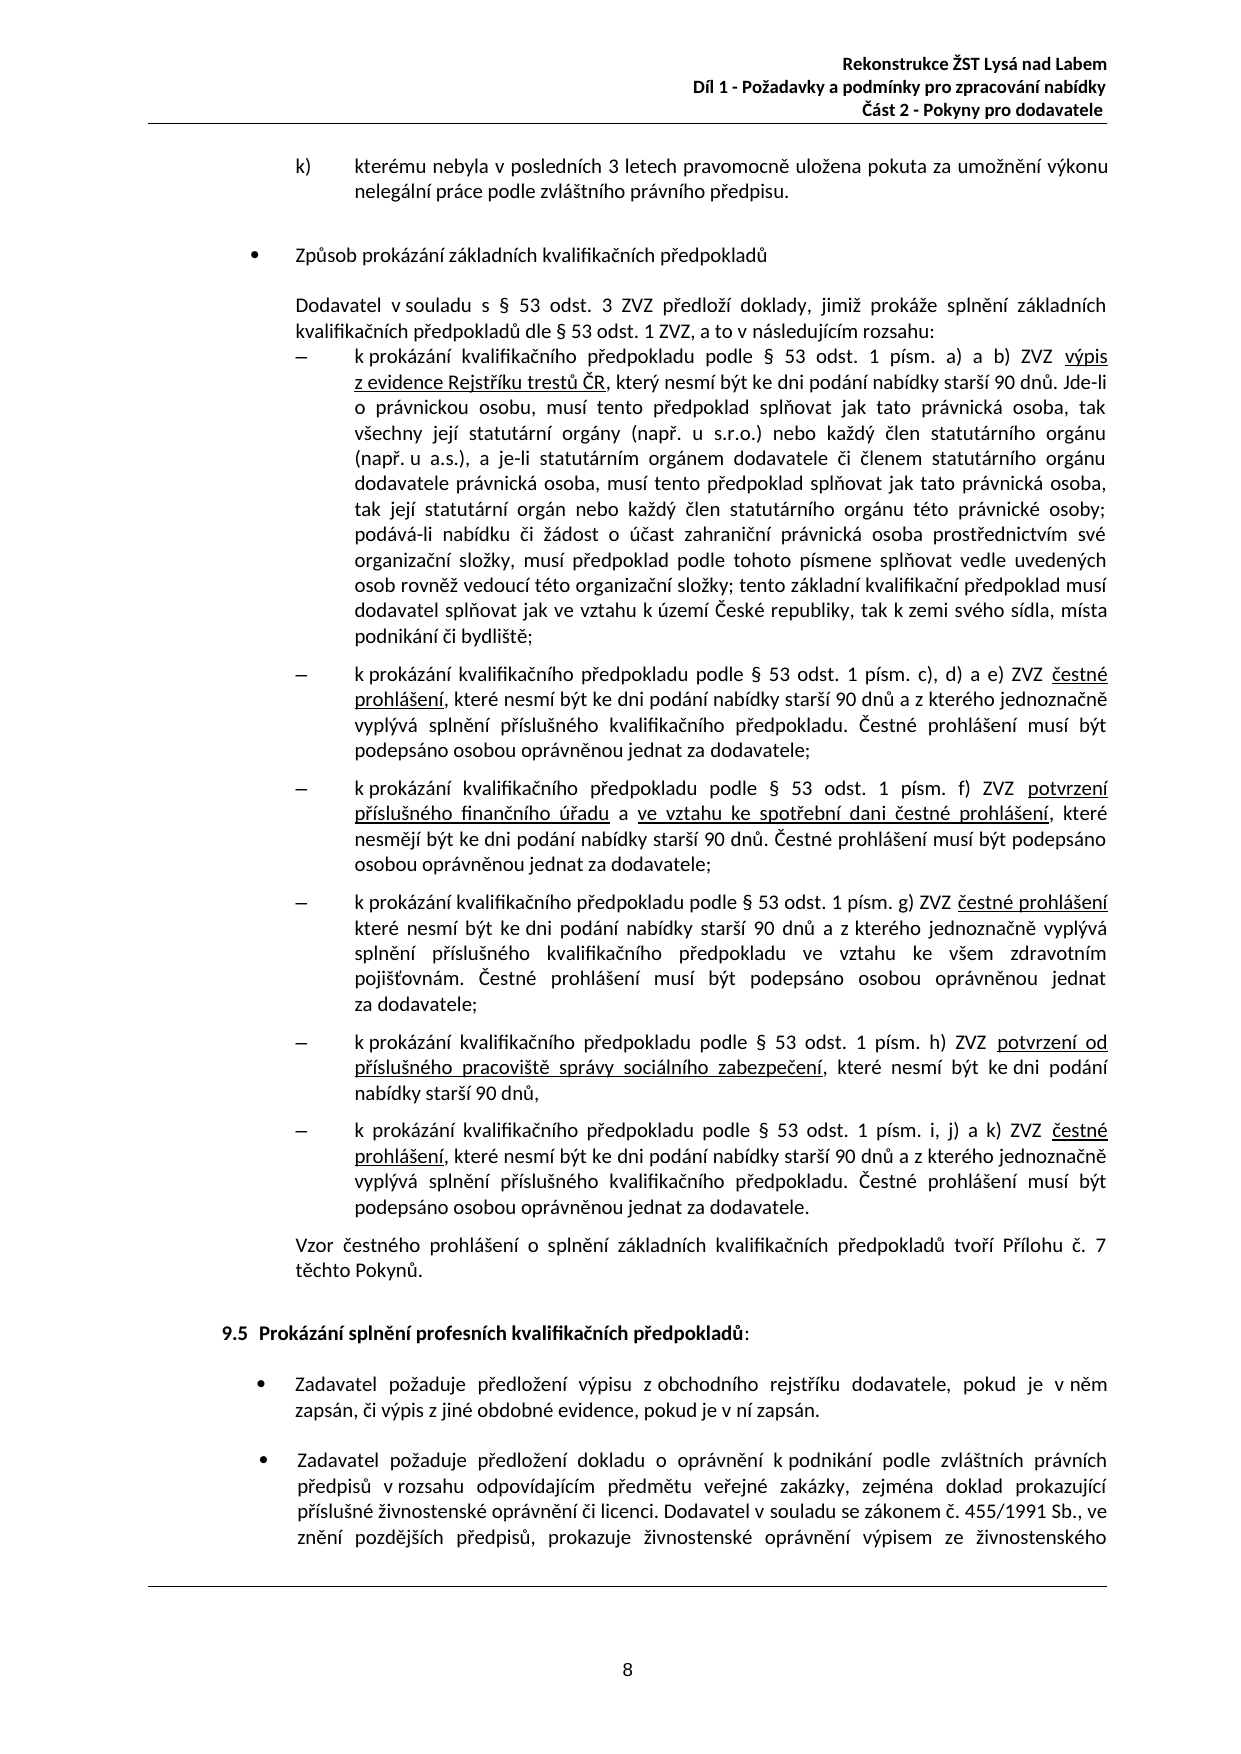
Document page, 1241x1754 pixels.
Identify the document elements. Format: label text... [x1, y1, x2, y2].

list k prokázání kvalifikačního předpokladu podle § 53 odst. 1 písm. i, j) a k) ZVZ čestné prohlášení, které nesmí být ke dni podání nabídky starší 90 dnů a z kterého jednoznačně vyplývá splnění příslušného kvalifikačního předpokladu. Čestné prohlášení musí být podepsáno osobou oprávněnou jednat za dodavatele. [295, 1118, 1107, 1219]
list Způsob prokázání základních kvalifikačních předpokladů [251, 242, 1107, 267]
list Prokázání splnění profesních kvalifikačních předpokladů: [221, 1321, 1107, 1346]
text k) kterému nebyla v posledních 3 letech pravomocně uložena pokuta za umožnění výkonu nelegální práce podle zvláštního právního předpisu. [295, 153, 1110, 204]
list k prokázání kvalifikačního předpokladu podle § 53 odst. 1 písm. f) ZVZ potvrzení příslušného finančního úřadu a ve vztahu ke spotřební dani čestné prohlášení, které nesmějí být ke dni podání nabídky starší 90 dnů. Čestné prohlášení musí být podepsáno osobou oprávněnou jednat za dodavatele; [295, 775, 1107, 877]
list k prokázání kvalifikačního předpokladu podle § 53 odst. 1 písm. a) a b) ZVZ výpis z evidence Rejstříku trestů ČR, který nesmí být ke dni podání nabídky starší 90 dnů. Jde-li o právnickou osobu, musí tento předpoklad splňovat jak tato právnická osoba, tak všechny její statutární orgány (např. u s.r.o.) nebo každý člen statutárního orgánu (např. u a.s.), a je-li statutárním orgánem dodavatele či členem statutárního orgánu dodavatele právnická osoba, musí tento předpoklad splňovat jak tato právnická osoba, tak její statutární orgán nebo každý člen statutárního orgánu této právnické osoby; podává-li nabídku či žádost o účast zahraniční právnická osoba prostřednictvím své organizační složky, musí předpoklad podle tohoto písmene splňovat vedle uvedených osob rovněž vedoucí této organizační složky; tento základní kvalifikační předpoklad musí dodavatel splňovat jak ve vztahu k území České republiky, tak k zemi svého sídla, místa podnikání či bydliště; [295, 343, 1107, 648]
text Vzor čestného prohlášení o splnění základních kvalifikačních předpokladů tvoří Přílohu č. 7 těchto Pokynů. [295, 1232, 1107, 1283]
list Zadavatel požaduje předložení výpisu z obchodního rejstříku dodavatele, pokud je v něm zapsán, či výpis z jiné obdobné evidence, pokud je v ní zapsán. [257, 1371, 1107, 1422]
text Dodavatel v souladu s § 53 odst. 3 ZVZ předloží doklady, jimiž prokáže splnění základních kvalifikačních předpokladů dle § 53 odst. 1 ZVZ, a to v následujícím rozsahu: [295, 293, 1107, 343]
list k prokázání kvalifikačního předpokladu podle § 53 odst. 1 písm. h) ZVZ potvrzení od příslušného pracoviště správy sociálního zabezpečení, které nesmí být ke dni podání nabídky starší 90 dnů, [295, 1029, 1107, 1105]
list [260, 1448, 1107, 1549]
list k prokázání kvalifikačního předpokladu podle § 53 odst. 1 písm. g) ZVZ čestné prohlášení které nesmí být ke dni podání nabídky starší 90 dnů a z kterého jednoznačně vyplývá splnění příslušného kvalifikačního předpokladu ve vztahu ke všem zdravotním pojišťovnám. Čestné prohlášení musí být podepsáno osobou oprávněnou jednat za dodavatele; [295, 889, 1107, 1016]
list k prokázání kvalifikačního předpokladu podle § 53 odst. 1 písm. c), d) a e) ZVZ čestné prohlášení, které nesmí být ke dni podání nabídky starší 90 dnů a z kterého jednoznačně vyplývá splnění příslušného kvalifikačního předpokladu. Čestné prohlášení musí být podepsáno osobou oprávněnou jednat za dodavatele; [295, 661, 1107, 763]
